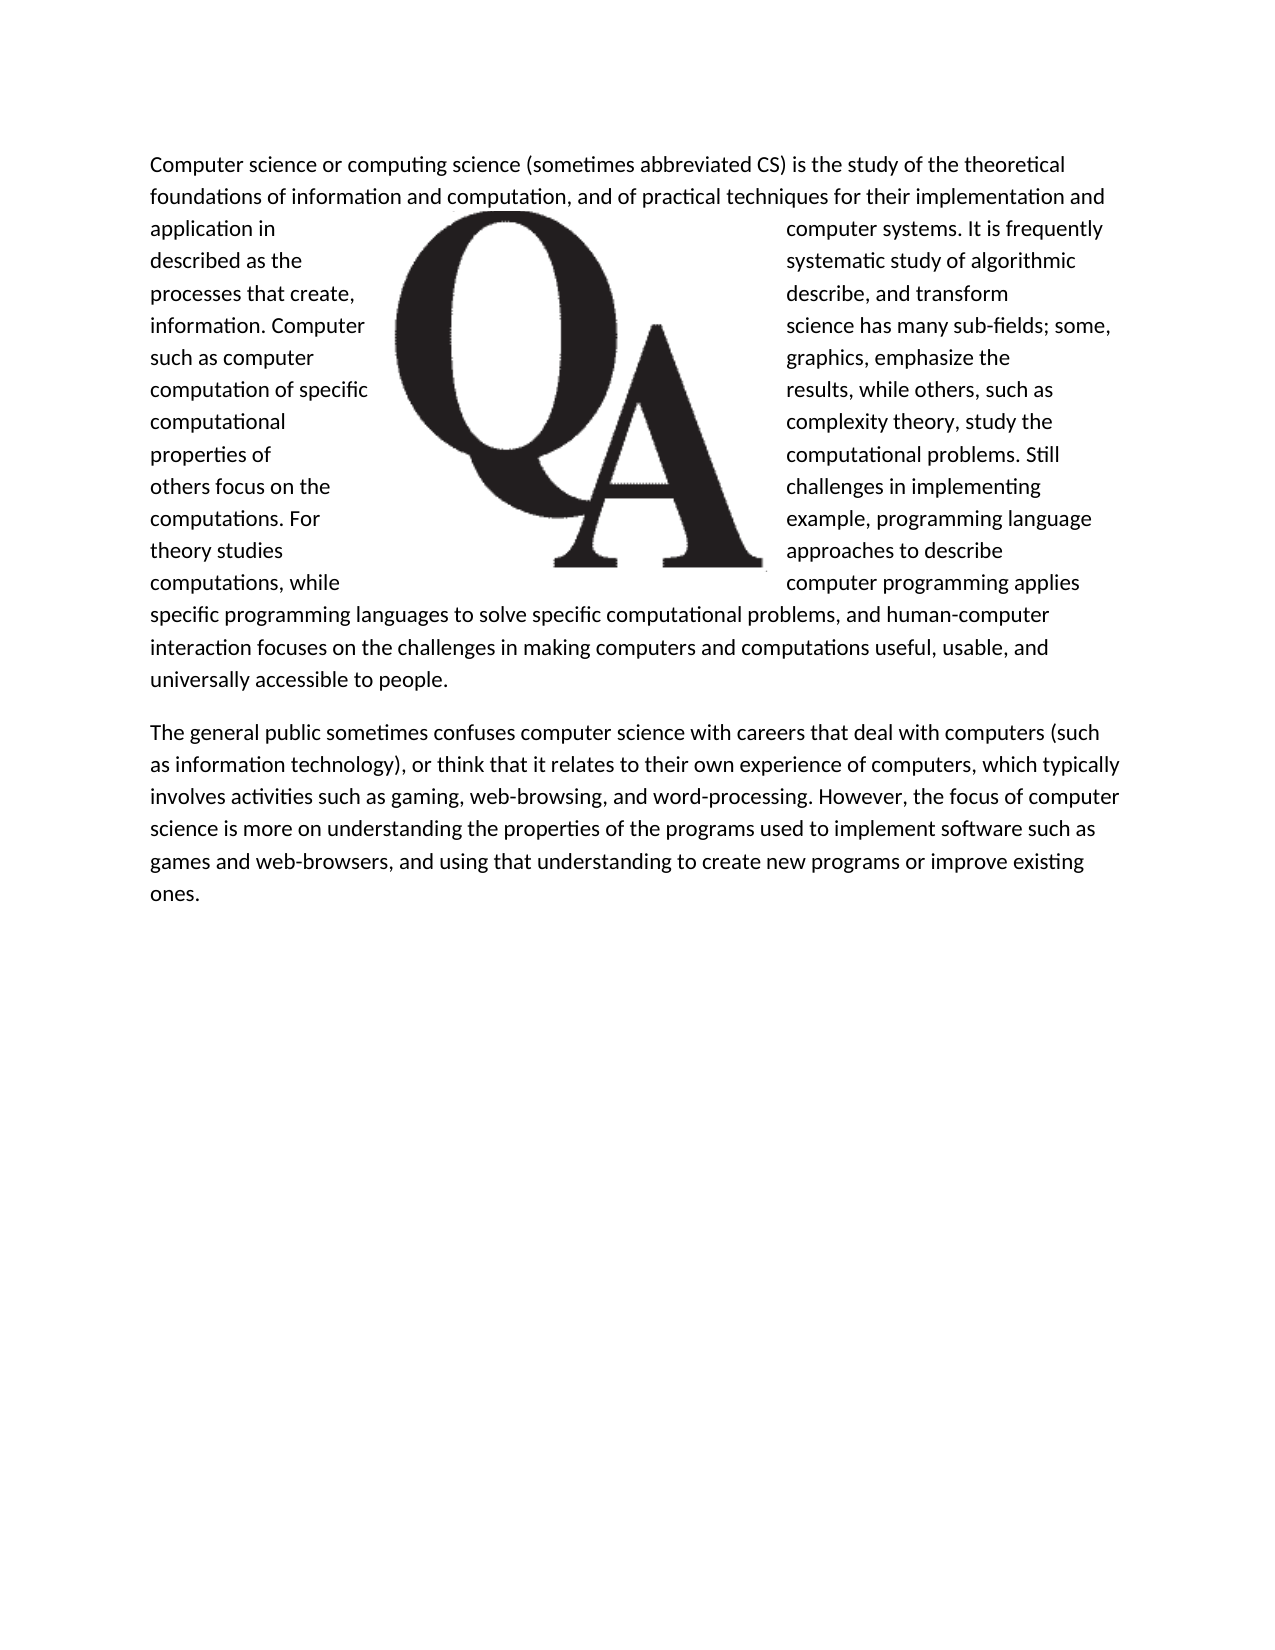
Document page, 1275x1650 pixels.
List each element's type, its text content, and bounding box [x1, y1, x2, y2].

text The general public sometimes confuses computer science with careers that deal with computers (such as information technology), or think that it relates to their own experience of computers, which typically involves activities such as gaming, web-browsing, and word-processing. However, the focus of computer science is more on understanding the properties of the programs used to implement software such as games and web-browsers, and using that understanding to create new programs or improve existing ones. [150, 718, 1125, 907]
picture [389, 211, 768, 571]
